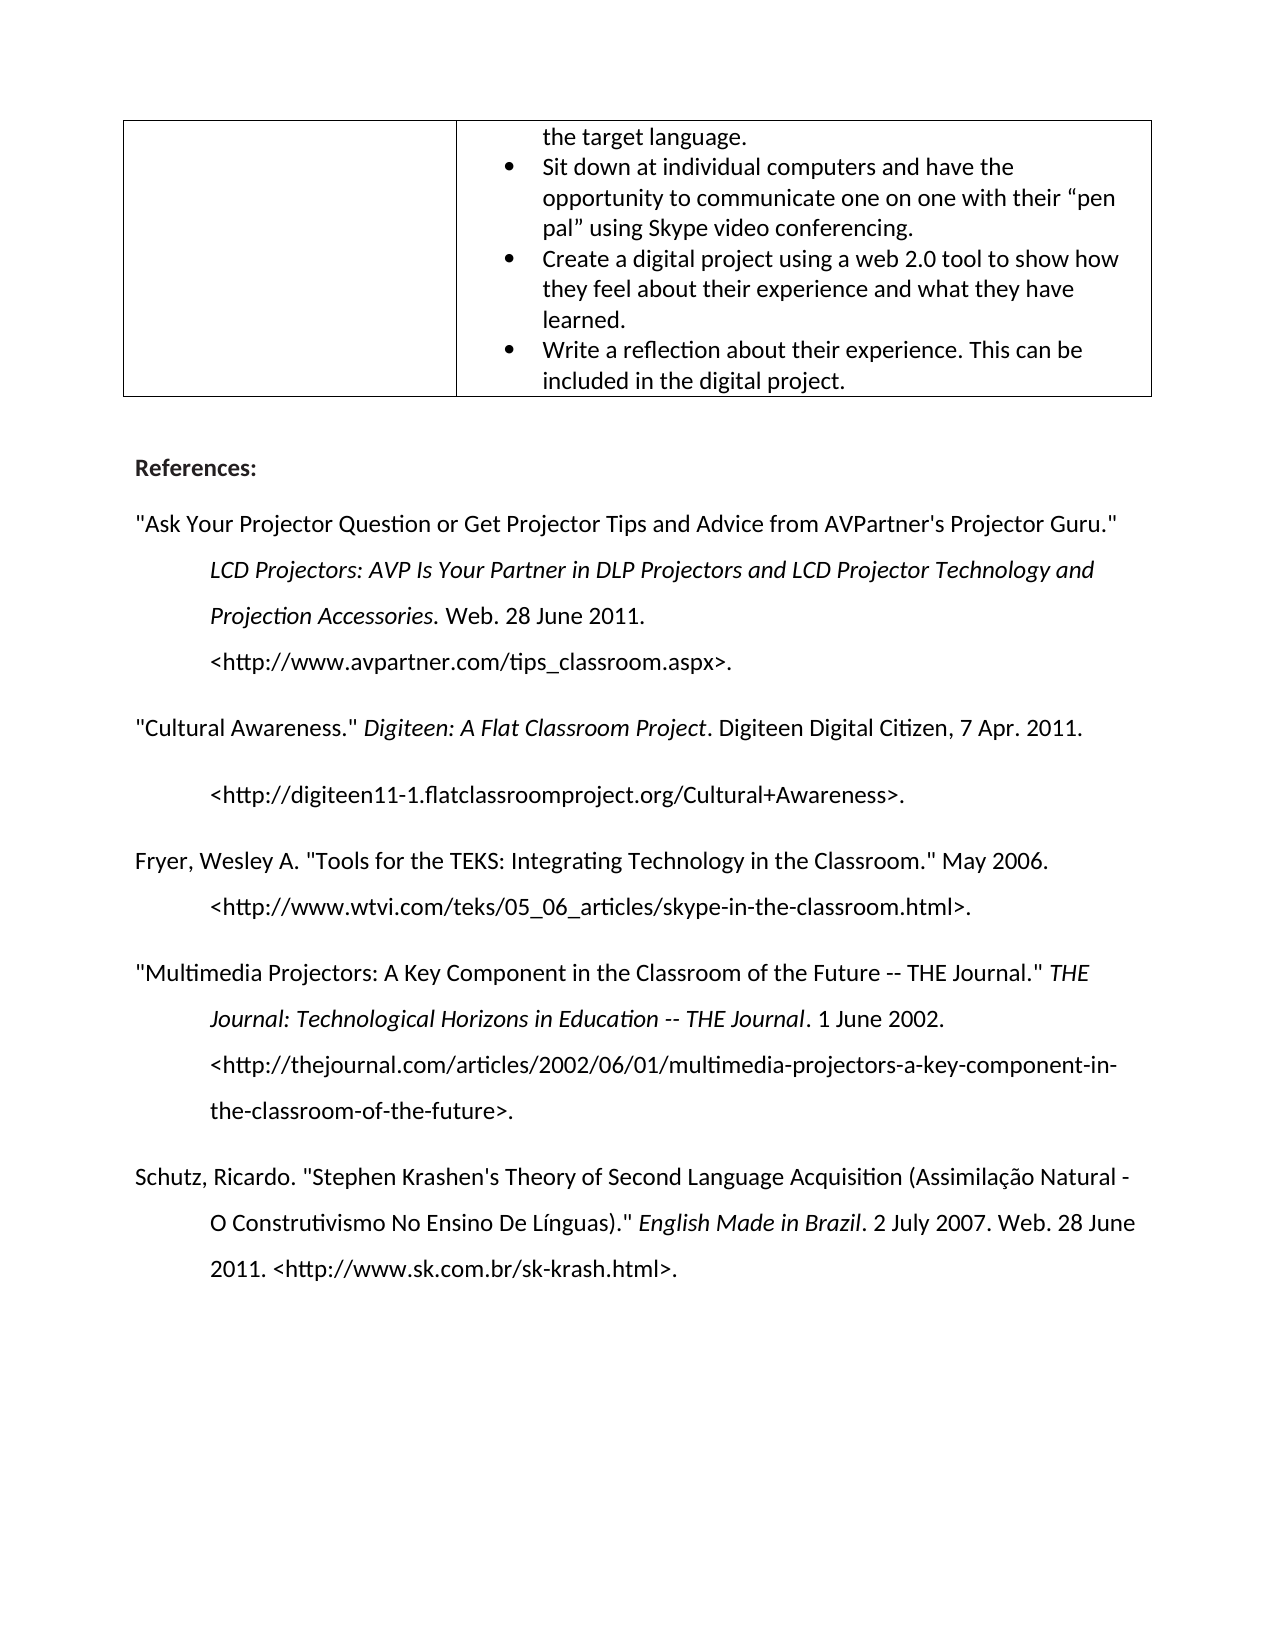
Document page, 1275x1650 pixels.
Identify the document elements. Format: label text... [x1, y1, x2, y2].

text Schutz, Ricardo. "Stephen Krashen's Theory of Second Language Acquisition (Assimilação Natural - O Construtivismo No Ensino De Línguas)." English Made in Brazil. 2 July 2007. Web. 28 June 2011. <http://www.sk.com.br/sk-krash.html>. [135, 1161, 1140, 1283]
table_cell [124, 121, 456, 396]
text "Cultural Awareness." Digiteen: A Flat Classroom Project. Digiteen Digital Citizen, 7 Apr. 2011. [135, 712, 1140, 743]
text Fryer, Wesley A. "Tools for the TEKS: Integrating Technology in the Classroom." May 2006. <http://www.wtvi.com/teks/05_06_articles/skype-in-the-classroom.html>. [135, 845, 1140, 922]
text References: [135, 453, 1140, 483]
text "Multimedia Projectors: A Key Component in the Classroom of the Future -- THE Journal." THE Journal: Technological Horizons in Education -- THE Journal. 1 June 2002. <http://thejournal.com/articles/2002/06/01/multimedia-projectors-a-key-component-in-the-classroom-of-the-future>. [135, 958, 1140, 1125]
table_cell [457, 121, 1151, 396]
text <http://digiteen11-1.flatclassroomproject.org/Cultural+Awareness>. [210, 779, 1140, 809]
text "Ask Your Projector Question or Get Projector Tips and Advice from AVPartner's Projector Guru." LCD Projectors: AVP Is Your Partner in DLP Projectors and LCD Projector Technology and Projection Accessories. Web. 28 June 2011. <http://www.avpartner.com/tips_classroom.aspx>. [135, 508, 1140, 676]
